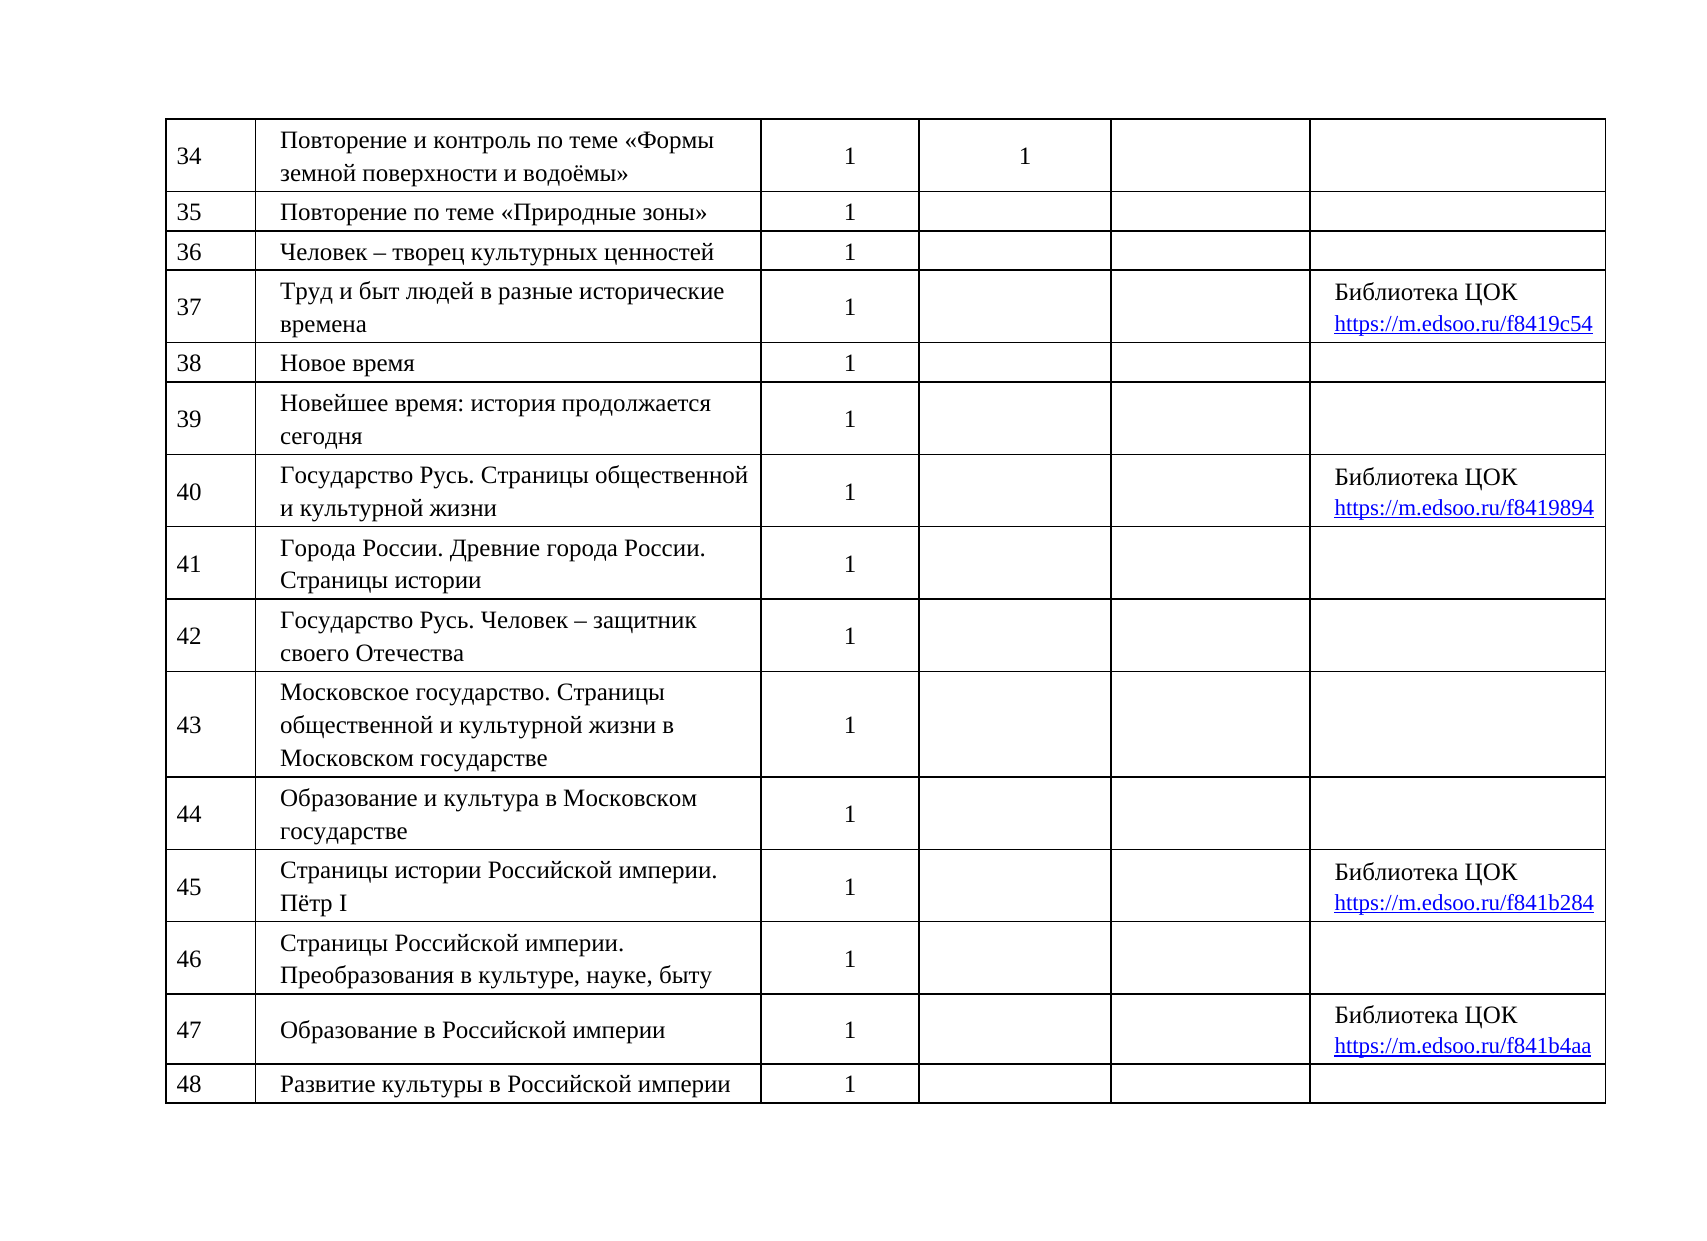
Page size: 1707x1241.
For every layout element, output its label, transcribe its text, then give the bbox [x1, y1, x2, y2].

table_cell 48 [167, 1065, 255, 1102]
table_cell [1112, 271, 1309, 342]
table_cell [920, 922, 1110, 993]
table_cell Библиотека ЦОК https://m.edsoo.ru/f8419894 [1311, 455, 1605, 526]
table_cell 1 [762, 232, 918, 269]
table_cell 1 [762, 383, 918, 453]
table_cell Образование и культура в Московском государстве [256, 778, 760, 848]
table_cell 46 [167, 922, 255, 993]
table_cell Новейшее время: история продолжается сегодня [256, 383, 760, 453]
table_cell [1311, 922, 1605, 993]
table_cell 1 [762, 850, 918, 921]
table_cell 42 [167, 600, 255, 671]
table_cell Библиотека ЦОК https://m.edsoo.ru/f8419c54 [1311, 271, 1605, 342]
table_cell [920, 343, 1110, 381]
table_cell [1112, 600, 1309, 671]
table_cell Государство Русь. Человек – защитник своего Отечества [256, 600, 760, 671]
table_cell 1 [762, 455, 918, 526]
table_cell [920, 1065, 1110, 1102]
table_cell 39 [167, 383, 255, 453]
table_cell [1311, 120, 1605, 191]
table_cell 1 [762, 778, 918, 848]
table_cell 1 [762, 192, 918, 230]
table_cell 40 [167, 455, 255, 526]
table_cell [920, 232, 1110, 269]
table_cell 35 [167, 192, 255, 230]
table_cell Повторение по теме «Природные зоны» [256, 192, 760, 230]
table_cell [1112, 192, 1309, 230]
table_cell [1112, 922, 1309, 993]
table_cell Московское государство. Страницы общественной и культурной жизни в Московском государстве [256, 672, 760, 776]
table_cell [1311, 527, 1605, 598]
table_cell 37 [167, 271, 255, 342]
table_cell [1112, 232, 1309, 269]
table_cell [920, 527, 1110, 598]
table_cell 1 [920, 120, 1110, 191]
table_cell Страницы Российской империи. Преобразования в культуре, науке, быту [256, 922, 760, 993]
table_cell 1 [762, 120, 918, 191]
table_cell 36 [167, 232, 255, 269]
table_cell [1311, 343, 1605, 381]
table_cell [1112, 1065, 1309, 1102]
table_cell [1112, 343, 1309, 381]
table_cell [1112, 778, 1309, 848]
table_cell 1 [762, 672, 918, 776]
table_cell 45 [167, 850, 255, 921]
table_cell [1112, 527, 1309, 598]
table_cell [1311, 1065, 1605, 1102]
table_cell [920, 995, 1110, 1063]
table_cell [920, 672, 1110, 776]
table_cell [920, 192, 1110, 230]
table_cell [920, 600, 1110, 671]
table_cell 1 [762, 1065, 918, 1102]
table_cell 34 [167, 120, 255, 191]
table_cell 1 [762, 995, 918, 1063]
table_cell [1112, 672, 1309, 776]
table_cell Повторение и контроль по теме «Формы земной поверхности и водоёмы» [256, 120, 760, 191]
table_cell [1311, 600, 1605, 671]
table_cell Новое время [256, 343, 760, 381]
table_cell [920, 850, 1110, 921]
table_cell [256, 1065, 760, 1102]
table_cell [1311, 232, 1605, 269]
table_cell Человек – творец культурных ценностей [256, 232, 760, 269]
table_cell 47 [167, 995, 255, 1063]
table_cell 1 [762, 271, 918, 342]
table_cell Страницы истории Российской империи. Пётр I [256, 850, 760, 921]
table_cell 1 [762, 922, 918, 993]
table_cell [1311, 192, 1605, 230]
table_cell Государство Русь. Страницы общественной и культурной жизни [256, 455, 760, 526]
table_cell 1 [762, 527, 918, 598]
table_cell [1112, 995, 1309, 1063]
table_cell Библиотека ЦОК https://m.edsoo.ru/f841b4aa [1311, 995, 1605, 1063]
table_cell [1311, 778, 1605, 848]
table_cell [920, 383, 1110, 453]
table_cell Города России. Древние города России. Страницы истории [256, 527, 760, 598]
table_cell [920, 455, 1110, 526]
table_cell [1112, 120, 1309, 191]
table_cell 1 [762, 343, 918, 381]
table_cell Библиотека ЦОК https://m.edsoo.ru/f841b284 [1311, 850, 1605, 921]
table_cell [920, 778, 1110, 848]
table_cell Образование в Российской империи [256, 995, 760, 1063]
table_cell 41 [167, 527, 255, 598]
table_cell [1112, 383, 1309, 453]
table_cell 38 [167, 343, 255, 381]
table_cell [1112, 850, 1309, 921]
table_cell [1311, 383, 1605, 453]
table_cell [1112, 455, 1309, 526]
table_cell 1 [762, 600, 918, 671]
table_cell [1311, 672, 1605, 776]
table_cell [920, 271, 1110, 342]
table_cell 43 [167, 672, 255, 776]
table_cell Труд и быт людей в разные исторические времена [256, 271, 760, 342]
table_cell 44 [167, 778, 255, 848]
